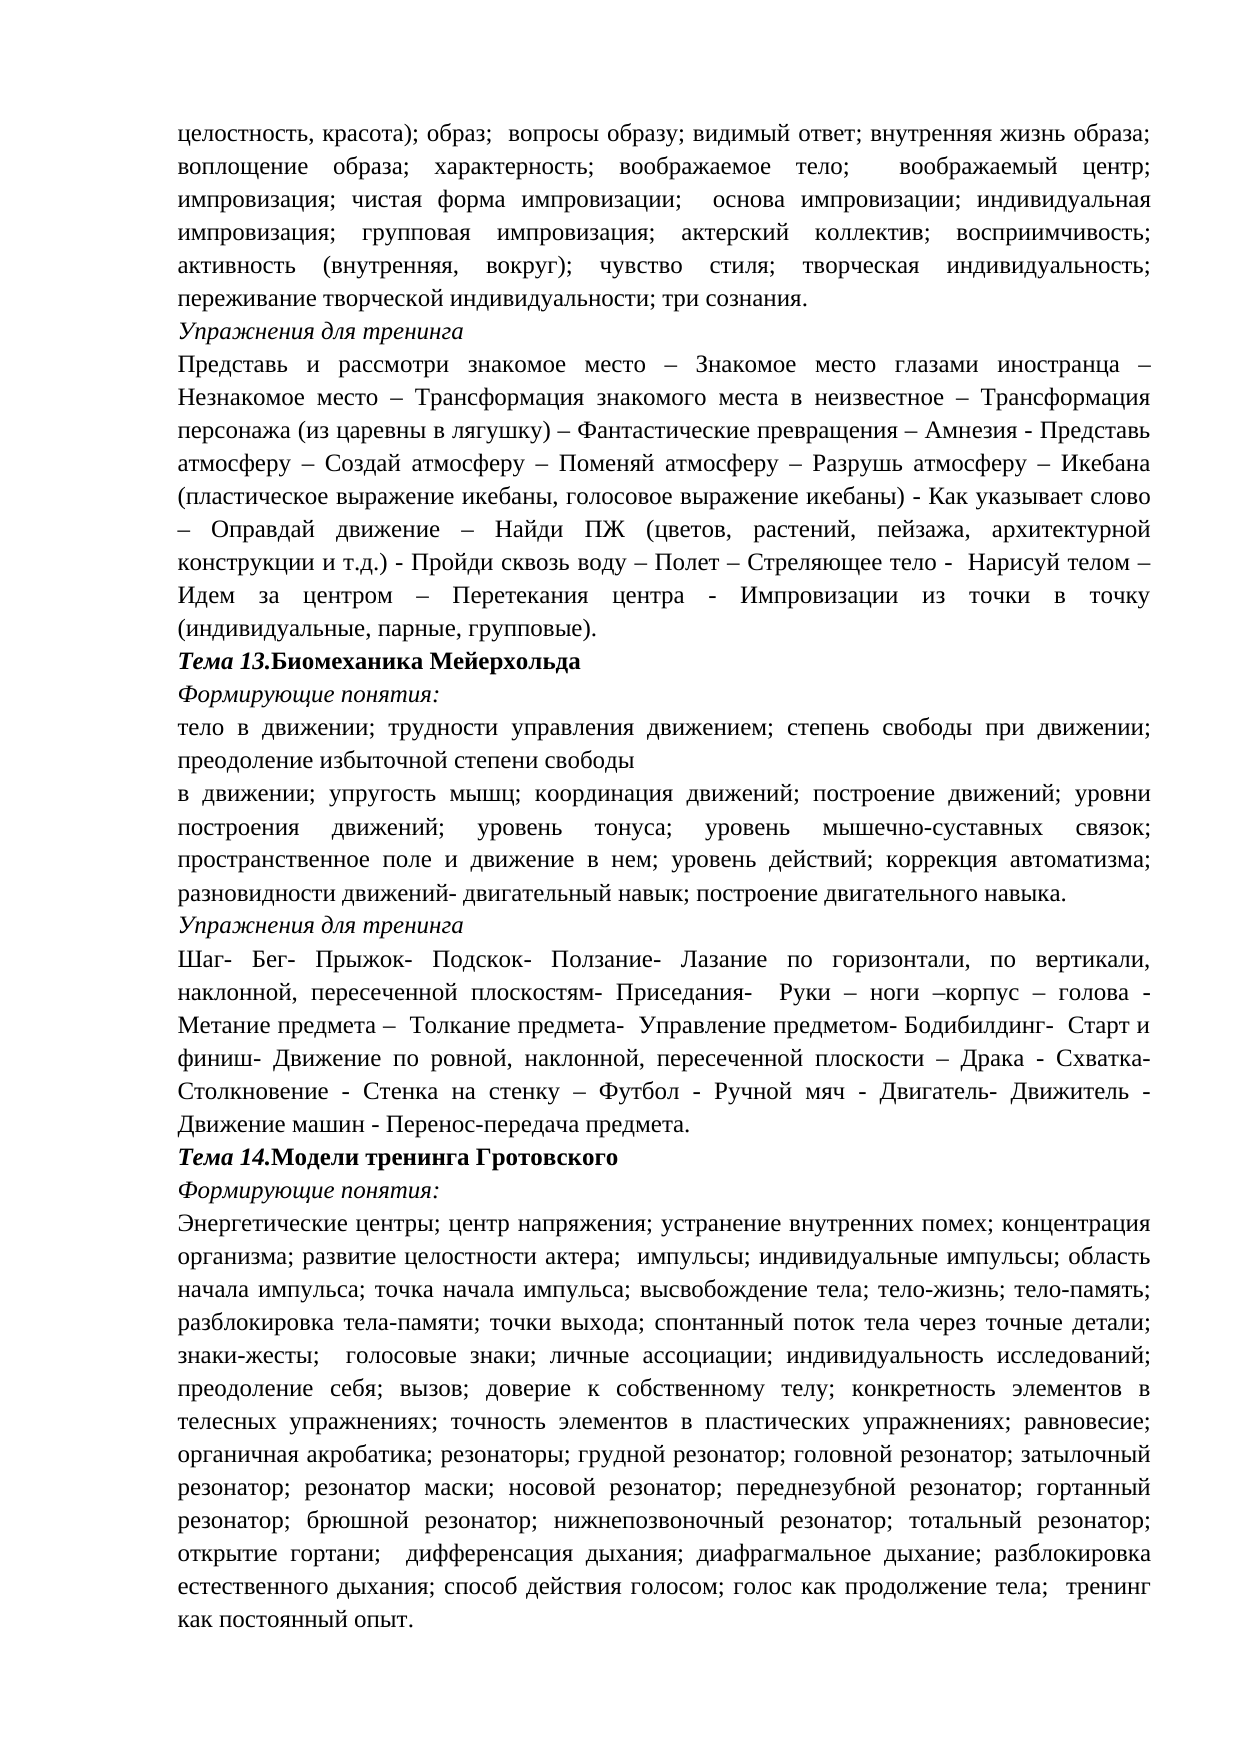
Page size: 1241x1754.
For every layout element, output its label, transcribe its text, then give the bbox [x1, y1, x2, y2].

text тело в движении; трудности управления движением; степень свободы при движении; преодоление избыточной степени свободы [177, 712, 1152, 774]
text Тема 13.Биомеханика Мейерхольда [177, 646, 1152, 675]
text Шаг- Бег- Прыжок- Подскок- Ползание- Лазание по горизонтали, по вертикали, наклонной, пересеченной плоскостям- Приседания- Руки – ноги –корпус – голова - Метание предмета – Толкание предмета- Управление предметом- Бодибилдинг- Старт и финиш- Движение по ровной, наклонной, пересеченной плоскости – Драка - Схватка- Столкновение - Стенка на стенку – Футбол - Ручной мяч - Двигатель- Движитель - Движение машин - Перенос-передача предмета. [177, 944, 1152, 1137]
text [177, 118, 1152, 312]
text Упражнения для тренинга [177, 911, 1152, 939]
text Формирующие понятия: [177, 1175, 1152, 1203]
text в движении; упругость мышц; координация движений; построение движений; уровни построения движений; уровень тонуса; уровень мышечно-суставных связок; пространственное поле и движение в нем; уровень действий; коррекция автоматизма; разновидности движений- двигательный навык; построение двигательного навыка. [177, 778, 1152, 906]
text Упражнения для тренинга [177, 316, 1152, 345]
text Энергетические центры; центр напряжения; устранение внутренних помех; концентрация организма; развитие целостности актера; импульсы; индивидуальные импульсы; область начала импульса; точка начала импульса; высвобождение тела; тело-жизнь; тело-память; разблокировка тела-памяти; точки выхода; спонтанный поток тела через точные детали; знаки-жесты; голосовые знаки; личные ассоциации; индивидуальность исследований; преодоление себя; вызов; доверие к собственному телу; конкретность элементов в телесных упражнениях; точность элементов в пластических упражнениях; равновесие; органичная акробатика; резонаторы; грудной резонатор; головной резонатор; затылочный резонатор; резонатор маски; носовой резонатор; переднезубной резонатор; гортанный резонатор; брюшной резонатор; нижнепозвоночный резонатор; тотальный резонатор; открытие гортани; дифференсация дыхания; диафрагмальное дыхание; разблокировка естественного дыхания; способ действия голосом; голос как продолжение тела; тренинг как постоянный опыт. [177, 1208, 1152, 1633]
text Формирующие понятия: [177, 679, 1152, 708]
text Тема 14.Модели тренинга Гротовского [177, 1142, 1152, 1171]
text Представь и рассмотри знакомое место – Знакомое место глазами иностранца – Незнакомое место – Трансформация знакомого места в неизвестное – Трансформация персонажа (из царевны в лягушку) – Фантастические превращения – Амнезия - Представь атмосферу – Создай атмосферу – Поменяй атмосферу – Разрушь атмосферу – Икебана (пластическое выражение икебаны, голосовое выражение икебаны) - Как указывает слово – Оправдай движение – Найди ПЖ (цветов, растений, пейзажа, архитектурной конструкции и т.д.) - Пройди сквозь воду – Полет – Стреляющее тело - Нарисуй телом – Идем за центром – Перетекания центра - Импровизации из точки в точку (индивидуальные, парные, групповые). [177, 349, 1152, 642]
